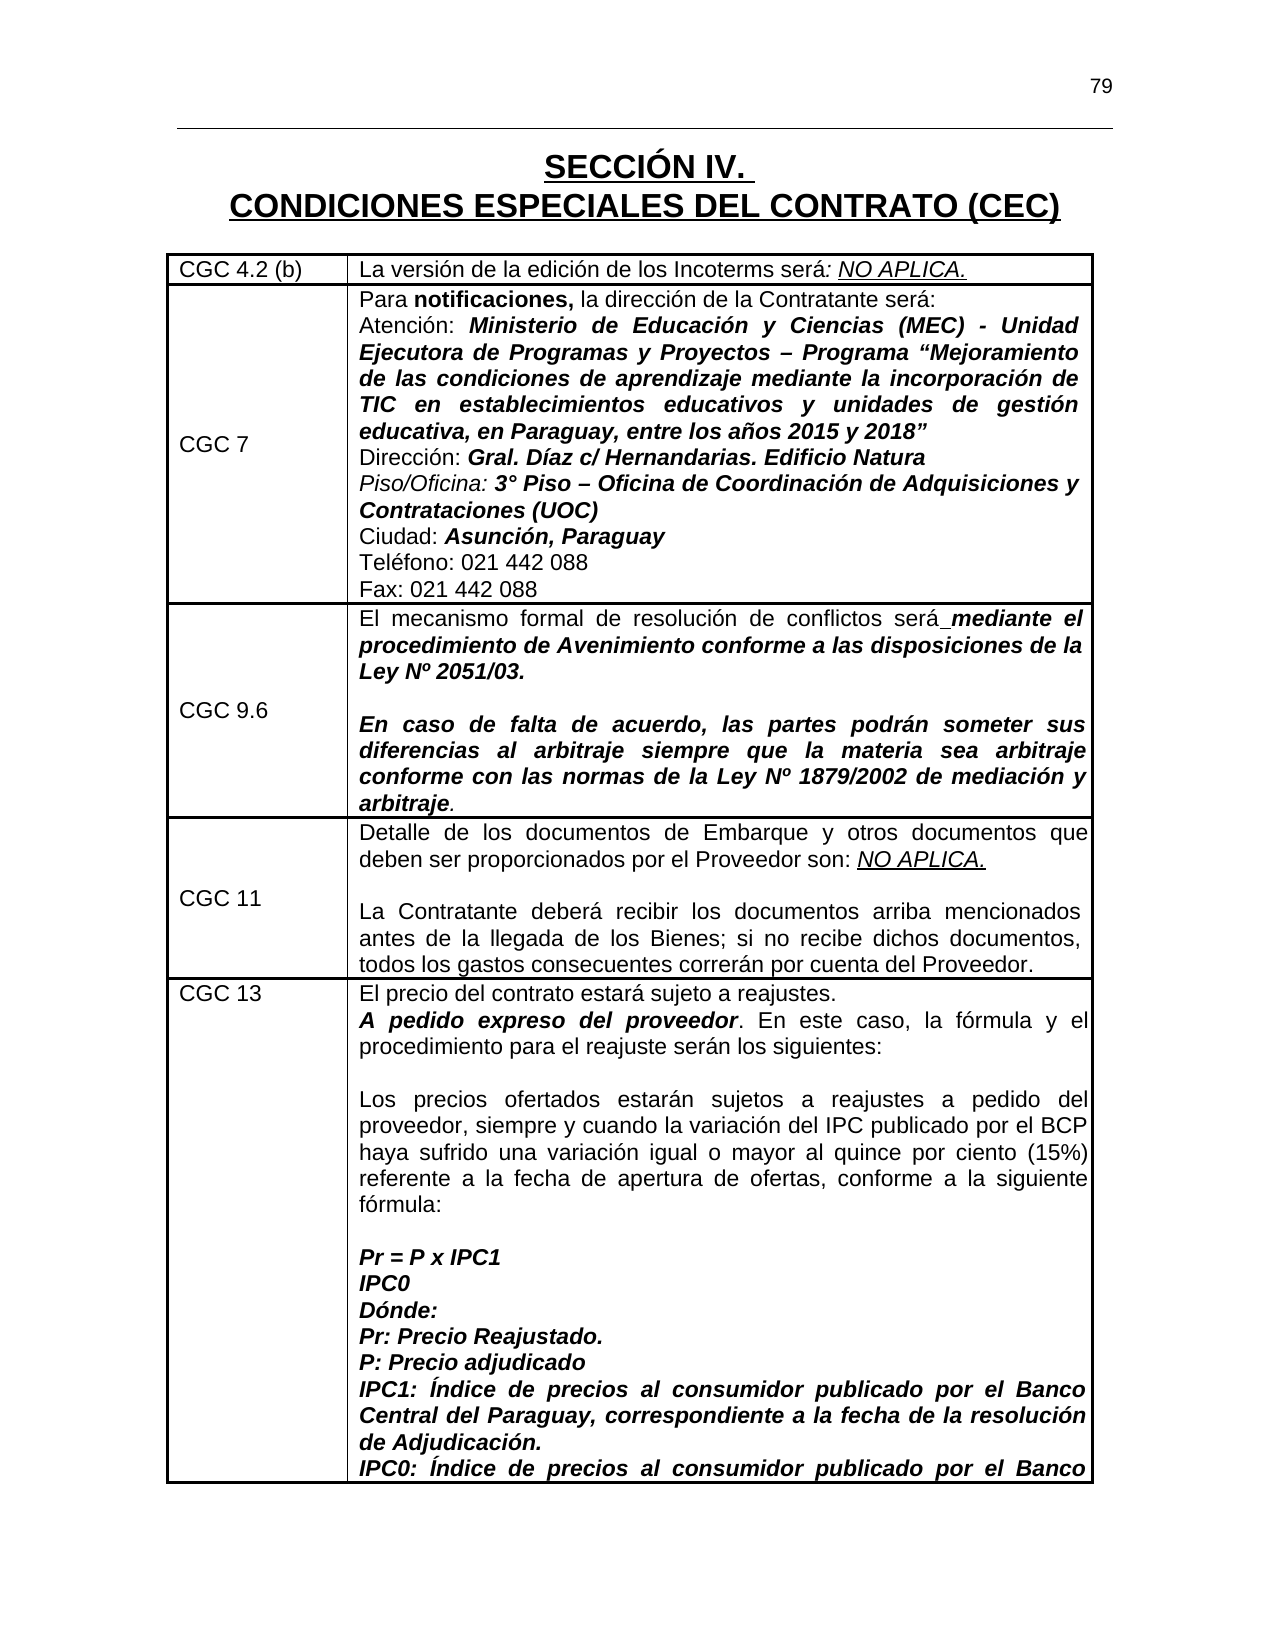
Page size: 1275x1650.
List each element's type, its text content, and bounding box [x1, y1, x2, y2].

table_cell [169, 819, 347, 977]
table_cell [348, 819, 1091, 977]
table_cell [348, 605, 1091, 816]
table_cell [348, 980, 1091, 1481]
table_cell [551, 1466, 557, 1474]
subtitle CONDICIONES ESPECIALES DEL CONTRATO (CEC) [177, 186, 1113, 224]
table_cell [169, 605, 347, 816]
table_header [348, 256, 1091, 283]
subtitle SECCIÓN IV. [177, 148, 1113, 186]
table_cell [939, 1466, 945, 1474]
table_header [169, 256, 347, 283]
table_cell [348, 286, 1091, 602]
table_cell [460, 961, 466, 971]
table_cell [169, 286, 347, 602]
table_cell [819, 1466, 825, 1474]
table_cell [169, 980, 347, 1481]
